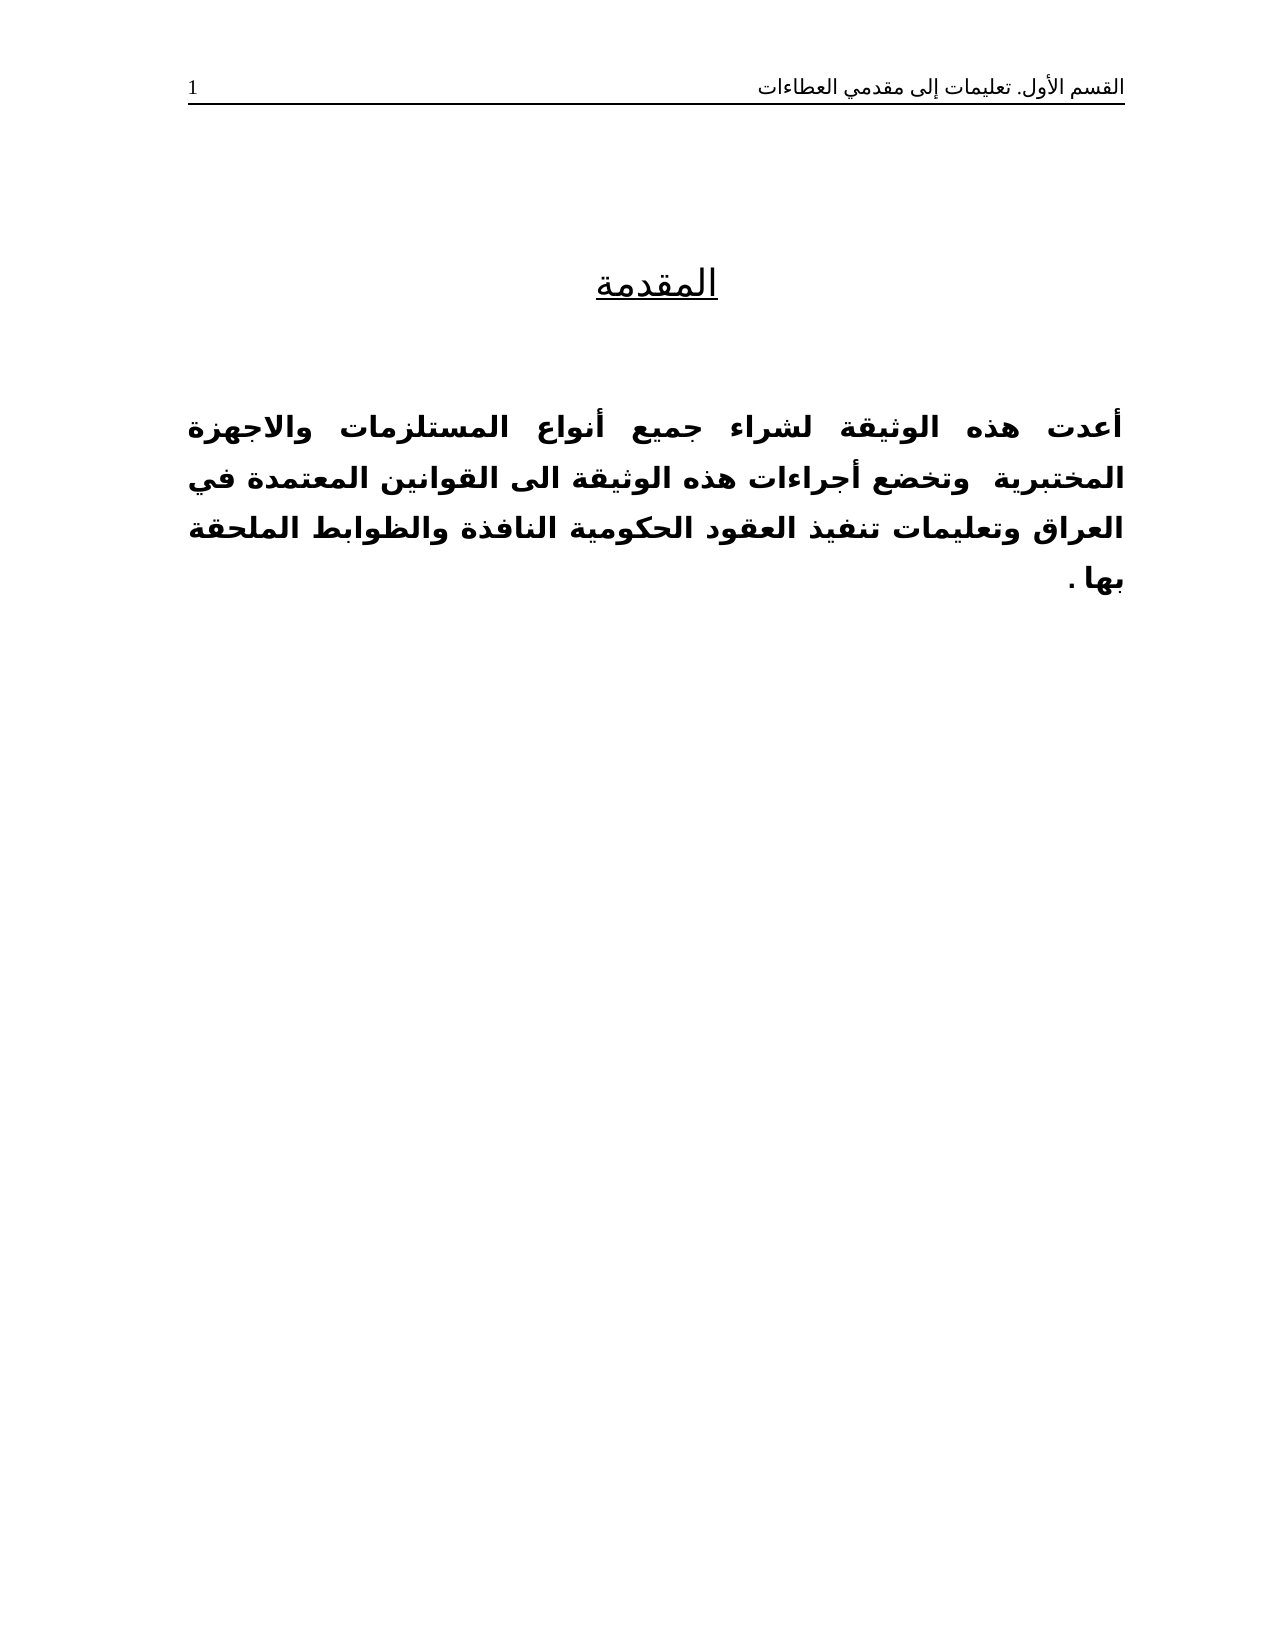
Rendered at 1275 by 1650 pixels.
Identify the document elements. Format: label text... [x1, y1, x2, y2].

text أعدت هذه الوثيقة لشراء جميع أنواع المستلزمات والاجهزة المختبرية وتخضع أجراءات هذه الوثيقة الى القوانين المعتمدة في العراق وتعليمات تنفيذ العقود الحكومية النافذة والظوابط الملحقة بها . [187, 410, 1125, 595]
text المقدمة [187, 261, 1125, 304]
